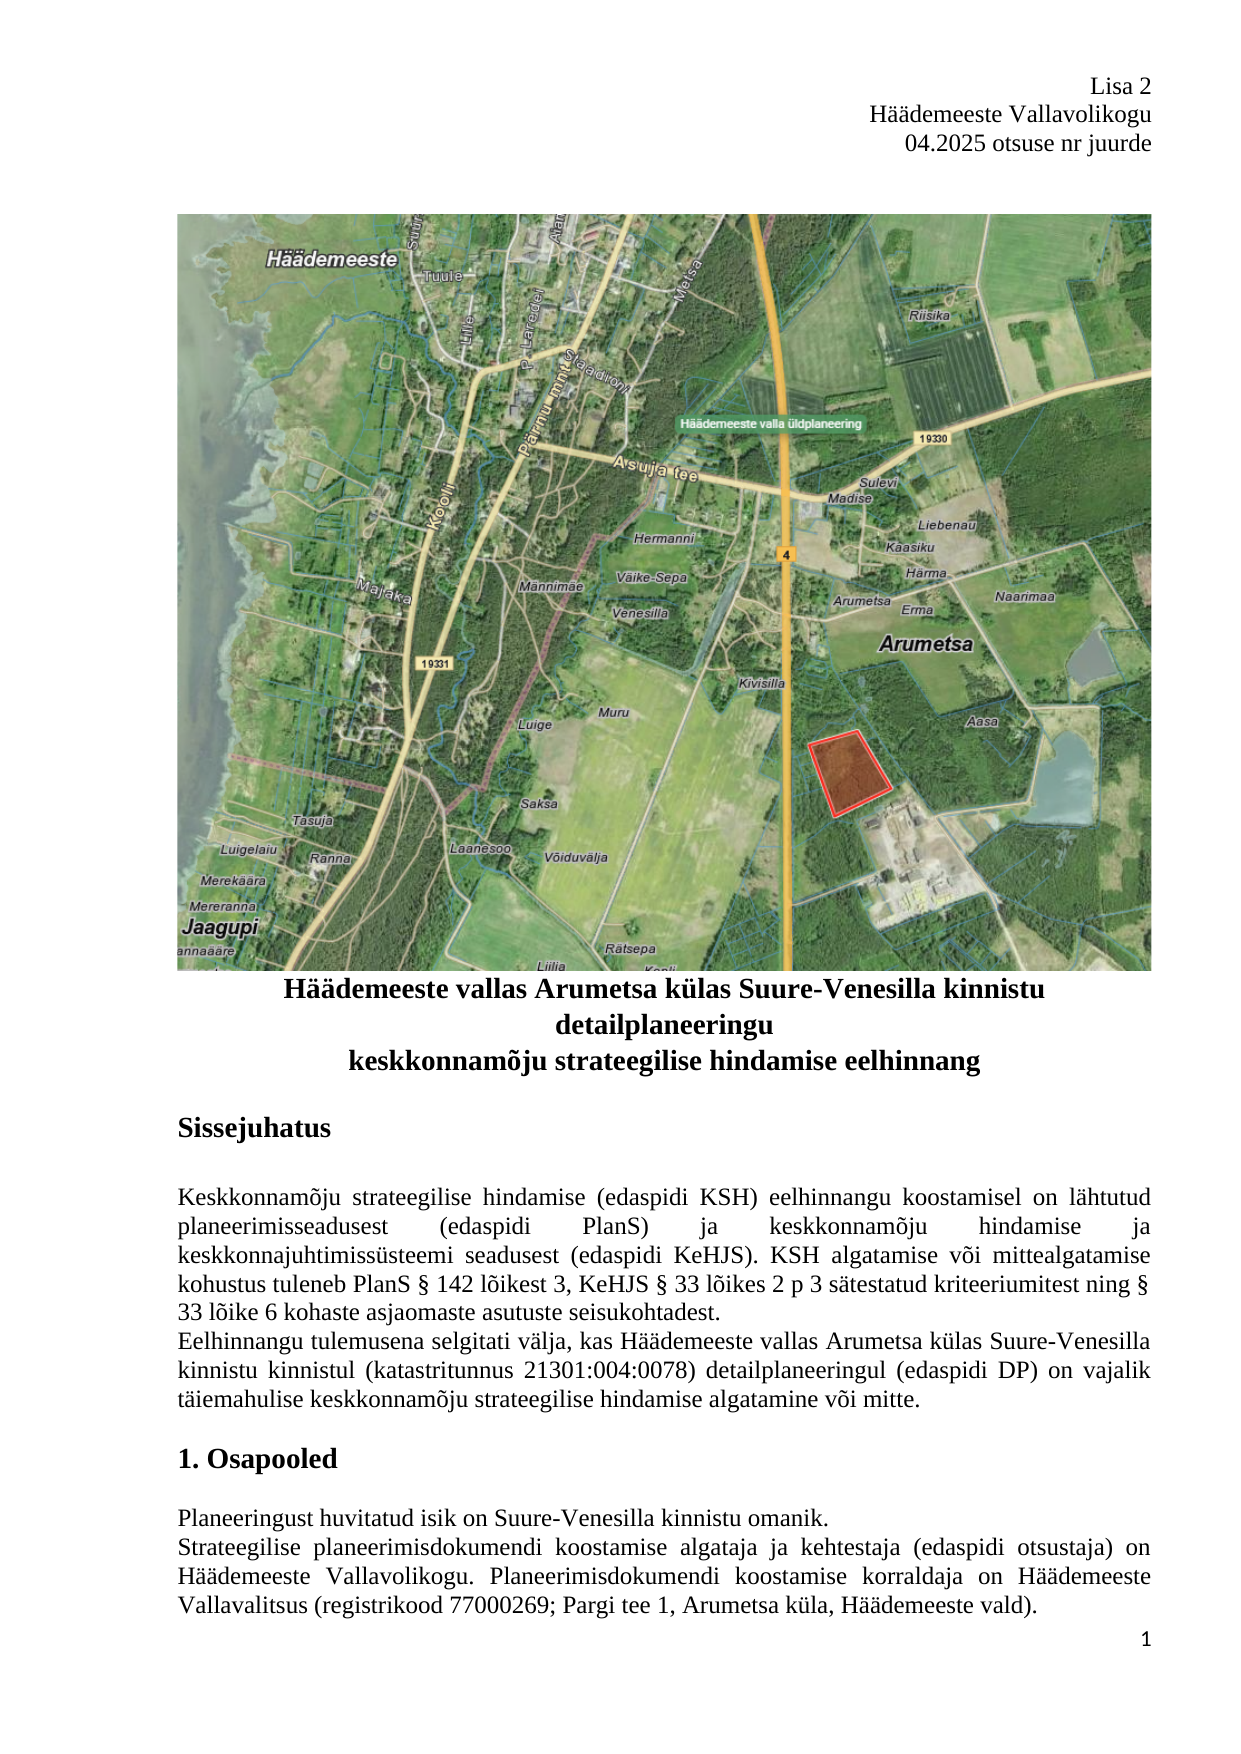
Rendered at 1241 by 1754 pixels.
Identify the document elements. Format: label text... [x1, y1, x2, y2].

text Strateegilise planeerimisdokumendi koostamise algataja ja kehtestaja (edaspidi otsustaja) on Häädemeeste Vallavolikogu. Planeerimisdokumendi koostamise korraldaja on Häädemeeste Vallavalitsus (registrikood 77000269; Pargi tee 1, Arumetsa küla, Häädemeeste vald). [177, 1532, 1152, 1618]
text keskkonnamõju strateegilise hindamise eelhinnang [177, 1043, 1152, 1077]
text Häädemeeste Vallavolikogu [177, 99, 1152, 128]
text Lisa 2 [177, 71, 1152, 99]
text Keskkonnamõju strateegilise hindamise (edaspidi KSH) eelhinnangu koostamisel on lähtutud planeerimisseadusest (edaspidi PlanS) ja keskkonnamõju hindamise ja keskkonnajuhtimissüsteemi seadusest (edaspidi KeHJS). KSH algatamise või mittealgatamise kohustus tuleneb PlanS § 142 lõikest 3, KeHJS § 33 lõikes 2 p 3 sätestatud kriteeriumitest ning § 33 lõike 6 kohaste asjaomaste asutuste seisukohtadest. [177, 1182, 1152, 1326]
text 1. Osapooled [177, 1441, 1152, 1475]
text 04.2025 otsuse nr juurde [177, 128, 1152, 157]
text Häädemeeste vallas Arumetsa külas Suure-Venesilla kinnistu detailplaneeringu [177, 971, 1152, 1040]
text Sissejuhatus [177, 1110, 1152, 1144]
picture [177, 214, 1152, 971]
text Planeeringust huvitatud isik on Suure-Venesilla kinnistu omanik. [177, 1503, 1152, 1532]
text Eelhinnangu tulemusena selgitati välja, kas Häädemeeste vallas Arumetsa külas Suure-Venesilla kinnistu kinnistul (katastritunnus 21301:004:0078) detailplaneeringul (edaspidi DP) on vajalik täiemahulise keskkonnamõju strateegilise hindamise algatamine või mitte. [177, 1326, 1152, 1412]
